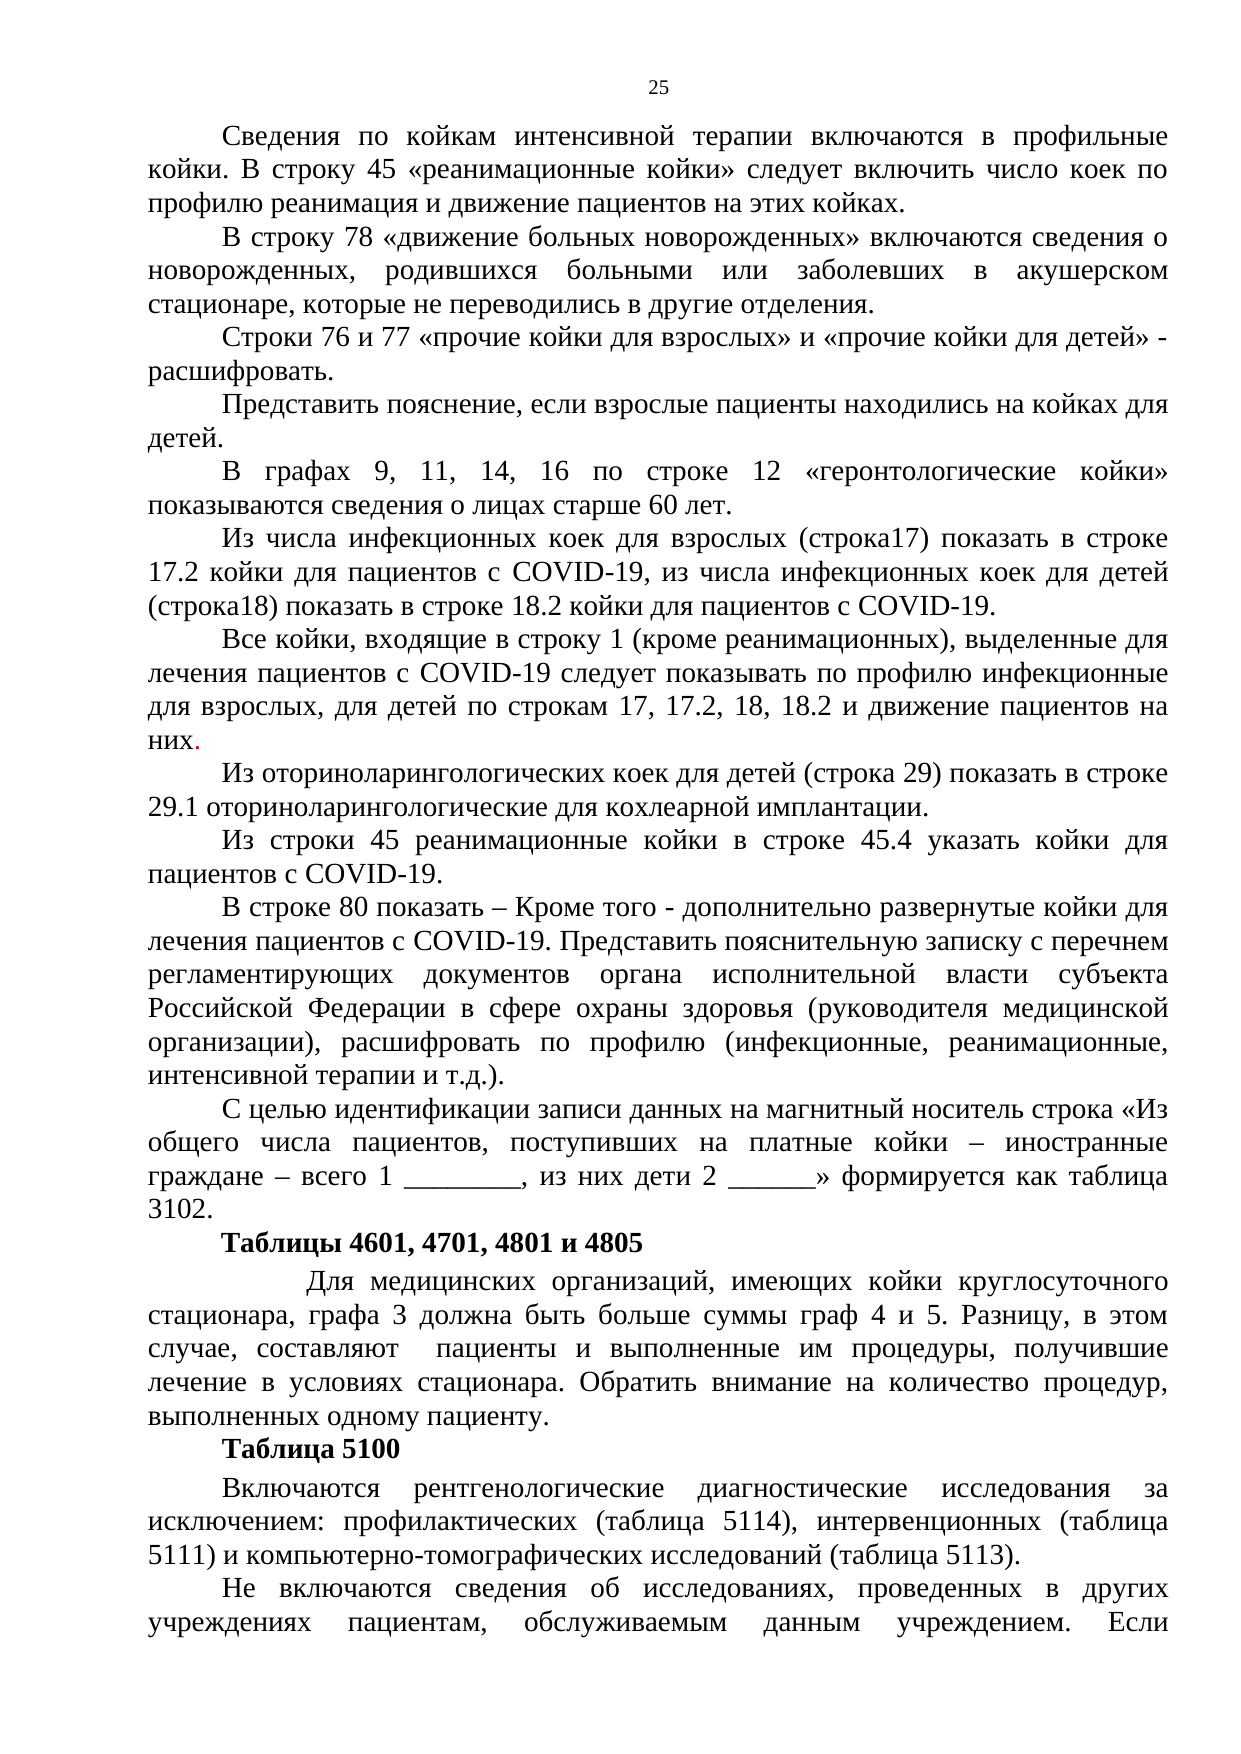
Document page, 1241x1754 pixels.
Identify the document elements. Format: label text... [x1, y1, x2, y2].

text Из строки 45 реанимационные койки в строке 45.4 указать койки для пациентов с COVID-19. [148, 822, 1169, 889]
text В графах 9, 11, 14, 16 по строке 12 «геронтологические койки» показываются сведения о лицах старше 60 лет. [148, 453, 1169, 521]
text В строке 80 показать – Кроме того - дополнительно развернутые койки для лечения пациентов с COVID-19. Представить пояснительную записку с перечнем регламентирующих документов органа исполнительной власти субъекта Российской Федерации в сфере охраны здоровья (руководителя медицинской организации), расшифровать по профилю (инфекционные, реанимационные, интенсивной терапии и т.д.). [148, 889, 1169, 1091]
text Все койки, входящие в строку 1 (кроме реанимационных), выделенные для лечения пациентов с COVID-19 следует показывать по профилю инфекционные для взрослых, для детей по строкам 17, 17.2, 18, 18.2 и движение пациентов на них. [148, 621, 1169, 755]
text Для медицинских организаций, имеющих койки круглосуточного стационара, графа 3 должна быть больше суммы граф 4 и 5. Разницу, в этом случае, составляют пациенты и выполненные им процедуры, получившие лечение в условиях стационара. Обратить внимание на количество процедур, выполненных одному пациенту. [148, 1263, 1169, 1431]
text Представить пояснение, если взрослые пациенты находились на койках для детей. [148, 386, 1169, 453]
text Из оториноларингологических коек для детей (строка 29) показать в строке 29.1 оториноларингологические для кохлеарной имплантации. [148, 755, 1169, 822]
text Таблицы 4601, 4701, 4801 и 4805 [148, 1225, 1169, 1258]
text Таблица 5100 [148, 1431, 1169, 1465]
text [148, 1570, 1169, 1637]
text Строки 76 и 77 «прочие койки для взрослых» и «прочие койки для детей» - расшифровать. [148, 319, 1169, 386]
text С целью идентификации записи данных на магнитный носитель строка «Из общего числа пациентов, поступивших на платные койки – иностранные граждане – всего 1 ________, из них дети 2 ______» формируется как таблица 3102. [148, 1091, 1169, 1225]
text Сведения по койкам интенсивной терапии включаются в профильные койки. В строку 45 «реанимационные койки» следует включить число коек по профилю реанимация и движение пациентов на этих койках. [148, 118, 1169, 219]
text Из числа инфекционных коек для взрослых (строка17) показать в строке 17.2 койки для пациентов с COVID-19, из числа инфекционных коек для детей (строка18) показать в строке 18.2 койки для пациентов с COVID-19. [148, 521, 1169, 621]
text Включаются рентгенологические диагностические исследования за исключением: профилактических (таблица 5114), интервенционных (таблица 5111) и компьютерно-томографических исследований (таблица 5113). [148, 1470, 1169, 1570]
text В строку 78 «движение больных новорожденных» включаются сведения о новорожденных, родившихся больными или заболевших в акушерском стационаре, которые не переводились в другие отделения. [148, 219, 1169, 319]
